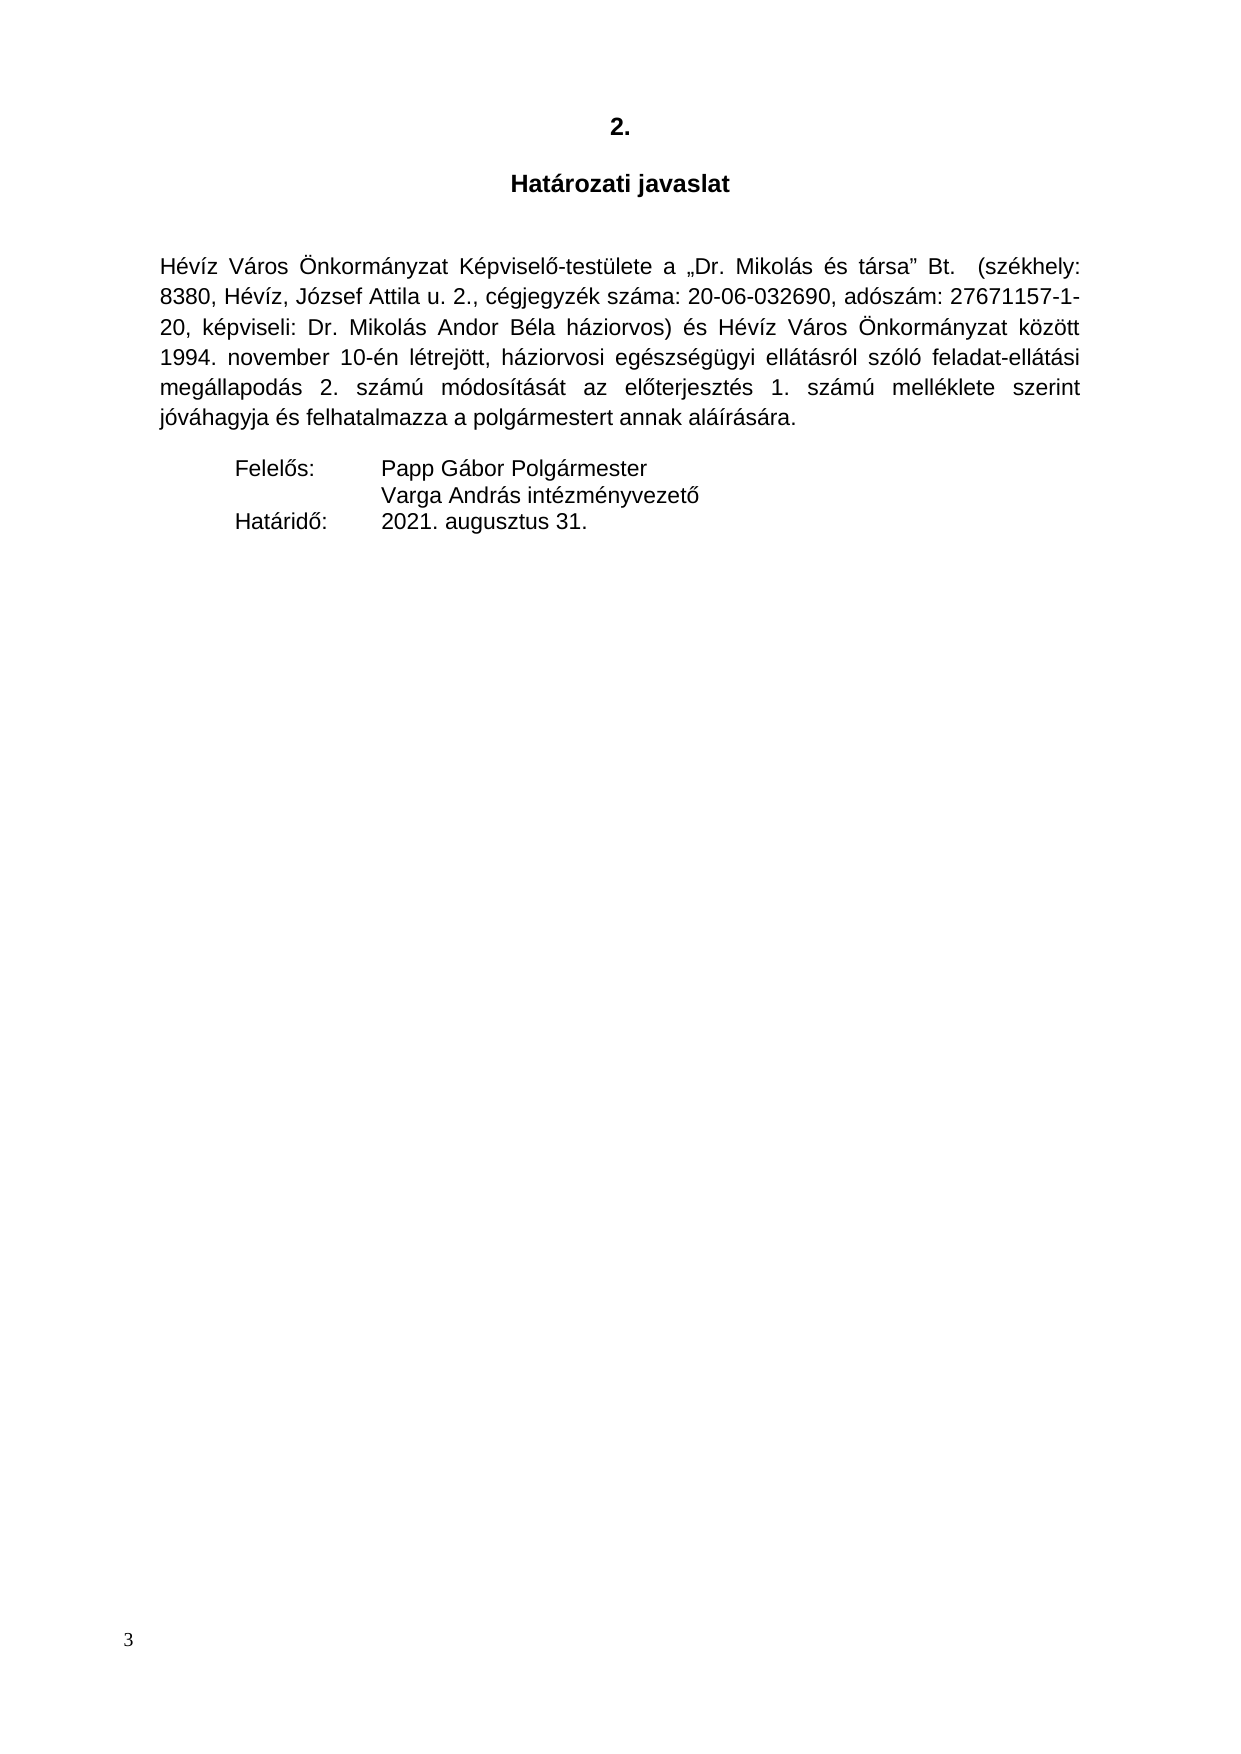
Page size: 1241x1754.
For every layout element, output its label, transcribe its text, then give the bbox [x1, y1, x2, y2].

list Varga András intézményvezető [234, 482, 1081, 508]
text Hévíz Város Önkormányzat Képviselő-testülete a „Dr. Mikolás és társa” Bt. (székhely: 8380, Hévíz, József Attila u. 2., cégjegyzék száma: 20-06-032690, adószám: 27671157-1-20, képviseli: Dr. Mikolás Andor Béla háziorvos) és Hévíz Város Önkormányzat között 1994. november 10-én létrejött, háziorvosi egészségügyi ellátásról szóló feladat-ellátási megállapodás 2. számú módosítását az előterjesztés 1. számú melléklete szerint jóváhagyja és felhatalmazza a polgármestert annak aláírására. [159, 253, 1081, 431]
list Felelős: Papp Gábor Polgármester [234, 455, 1081, 482]
text 2. [159, 112, 1081, 141]
text Határozati javaslat [159, 169, 1081, 198]
list Határidő: 2021. augusztus 31. [234, 508, 1081, 534]
